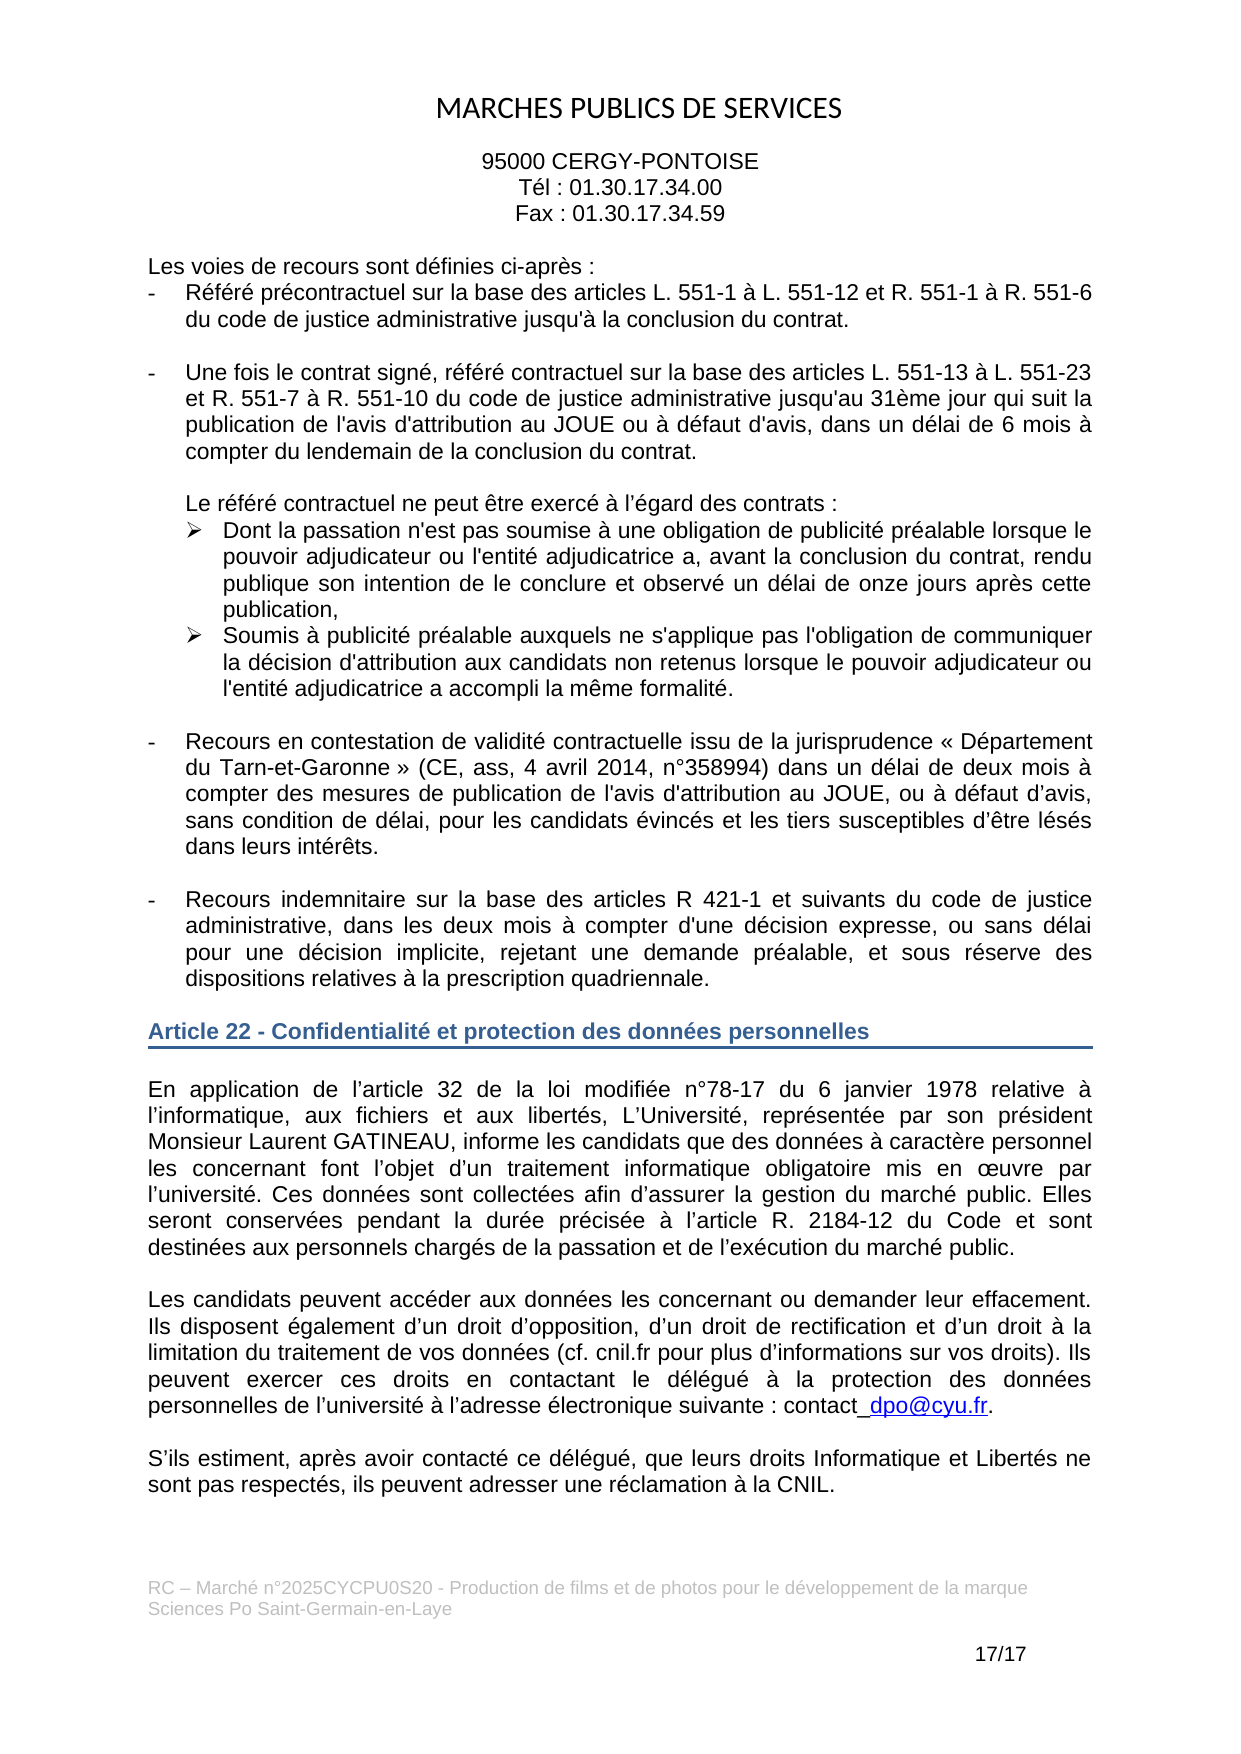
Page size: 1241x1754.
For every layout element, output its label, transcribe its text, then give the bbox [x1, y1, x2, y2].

text Fax : 01.30.17.34.59 [148, 200, 1093, 227]
text S’ils estiment, après avoir contacté ce délégué, que leurs droits Informatique et Libertés ne sont pas respectés, ils peuvent adresser une réclamation à la CNIL. [148, 1444, 1093, 1497]
text Tél : 01.30.17.34.00 [148, 174, 1093, 200]
list Dont la passation n'est pas soumise à une obligation de publicité préalable lorsque le pouvoir adjudicateur ou l'entité adjudicatrice a, avant la conclusion du contrat, rendu publique son intention de le conclure et observé un délai de onze jours après cette publication, [185, 517, 1093, 622]
subtitle Article 22 - Confidentialité et protection des données personnelles [148, 1018, 1093, 1046]
text En application de l’article 32 de la loi modifiée n°78-17 du 6 janvier 1978 relative à l’informatique, aux fichiers et aux libertés, L’Université, représentée par son président Monsieur Laurent GATINEAU, informe les candidats que des données à caractère personnel les concernant font l’objet d’un traitement informatique obligatoire mis en œuvre par l’université. Ces données sont collectées afin d’assurer la gestion du marché public. Elles seront conservées pendant la durée précisée à l’article R. 2184-12 du Code et sont destinées aux personnels chargés de la passation et de l’exécution du marché public. [148, 1076, 1093, 1260]
list Recours indemnitaire sur la base des articles R 421-1 et suivants du code de justice administrative, dans les deux mois à compter d'une décision expresse, ou sans délai pour une décision implicite, rejetant une demande préalable, et sous réserve des dispositions relatives à la prescription quadriennale. [148, 886, 1093, 991]
list Soumis à publicité préalable auxquels ne s'applique pas l'obligation de communiquer la décision d'attribution aux candidats non retenus lorsque le pouvoir adjudicateur ou l'entité adjudicatrice a accompli la même formalité. [185, 622, 1093, 701]
text 95000 CERGY-PONTOISE [148, 148, 1093, 174]
text Les candidats peuvent accéder aux données les concernant ou demander leur effacement. Ils disposent également d’un droit d’opposition, d’un droit de rectification et d’un droit à la limitation du traitement de vos données (cf. cnil.fr pour plus d’informations sur vos droits). Ils peuvent exercer ces droits en contactant le délégué à la protection des données personnelles de l’université à l’adresse électronique suivante : contact_dpo@cyu.fr. [148, 1286, 1093, 1418]
list Une fois le contrat signé, référé contractuel sur la base des articles L. 551-13 à L. 551-23 et R. 551-7 à R. 551-10 du code de justice administrative jusqu'au 31ème jour qui suit la publication de l'avis d'attribution au JOUE ou à défaut d'avis, dans un délai de 6 mois à compter du lendemain de la conclusion du contrat. [148, 358, 1093, 464]
text Les voies de recours sont définies ci-après : [148, 253, 1093, 279]
list Référé précontractuel sur la base des articles L. 551-1 à L. 551-12 et R. 551-1 à R. 551-6 du code de justice administrative jusqu'à la conclusion du contrat. [148, 279, 1093, 332]
text Le référé contractuel ne peut être exercé à l’égard des contrats : [185, 490, 1093, 517]
list Recours en contestation de validité contractuelle issu de la jurisprudence « Département du Tarn-et-Garonne » (CE, ass, 4 avril 2014, n°358994) dans un délai de deux mois à compter des mesures de publication de l'avis d'attribution au JOUE, ou à défaut d’avis, sans condition de délai, pour les candidats évincés et les tiers susceptibles d’être lésés dans leurs intérêts. [148, 728, 1093, 859]
